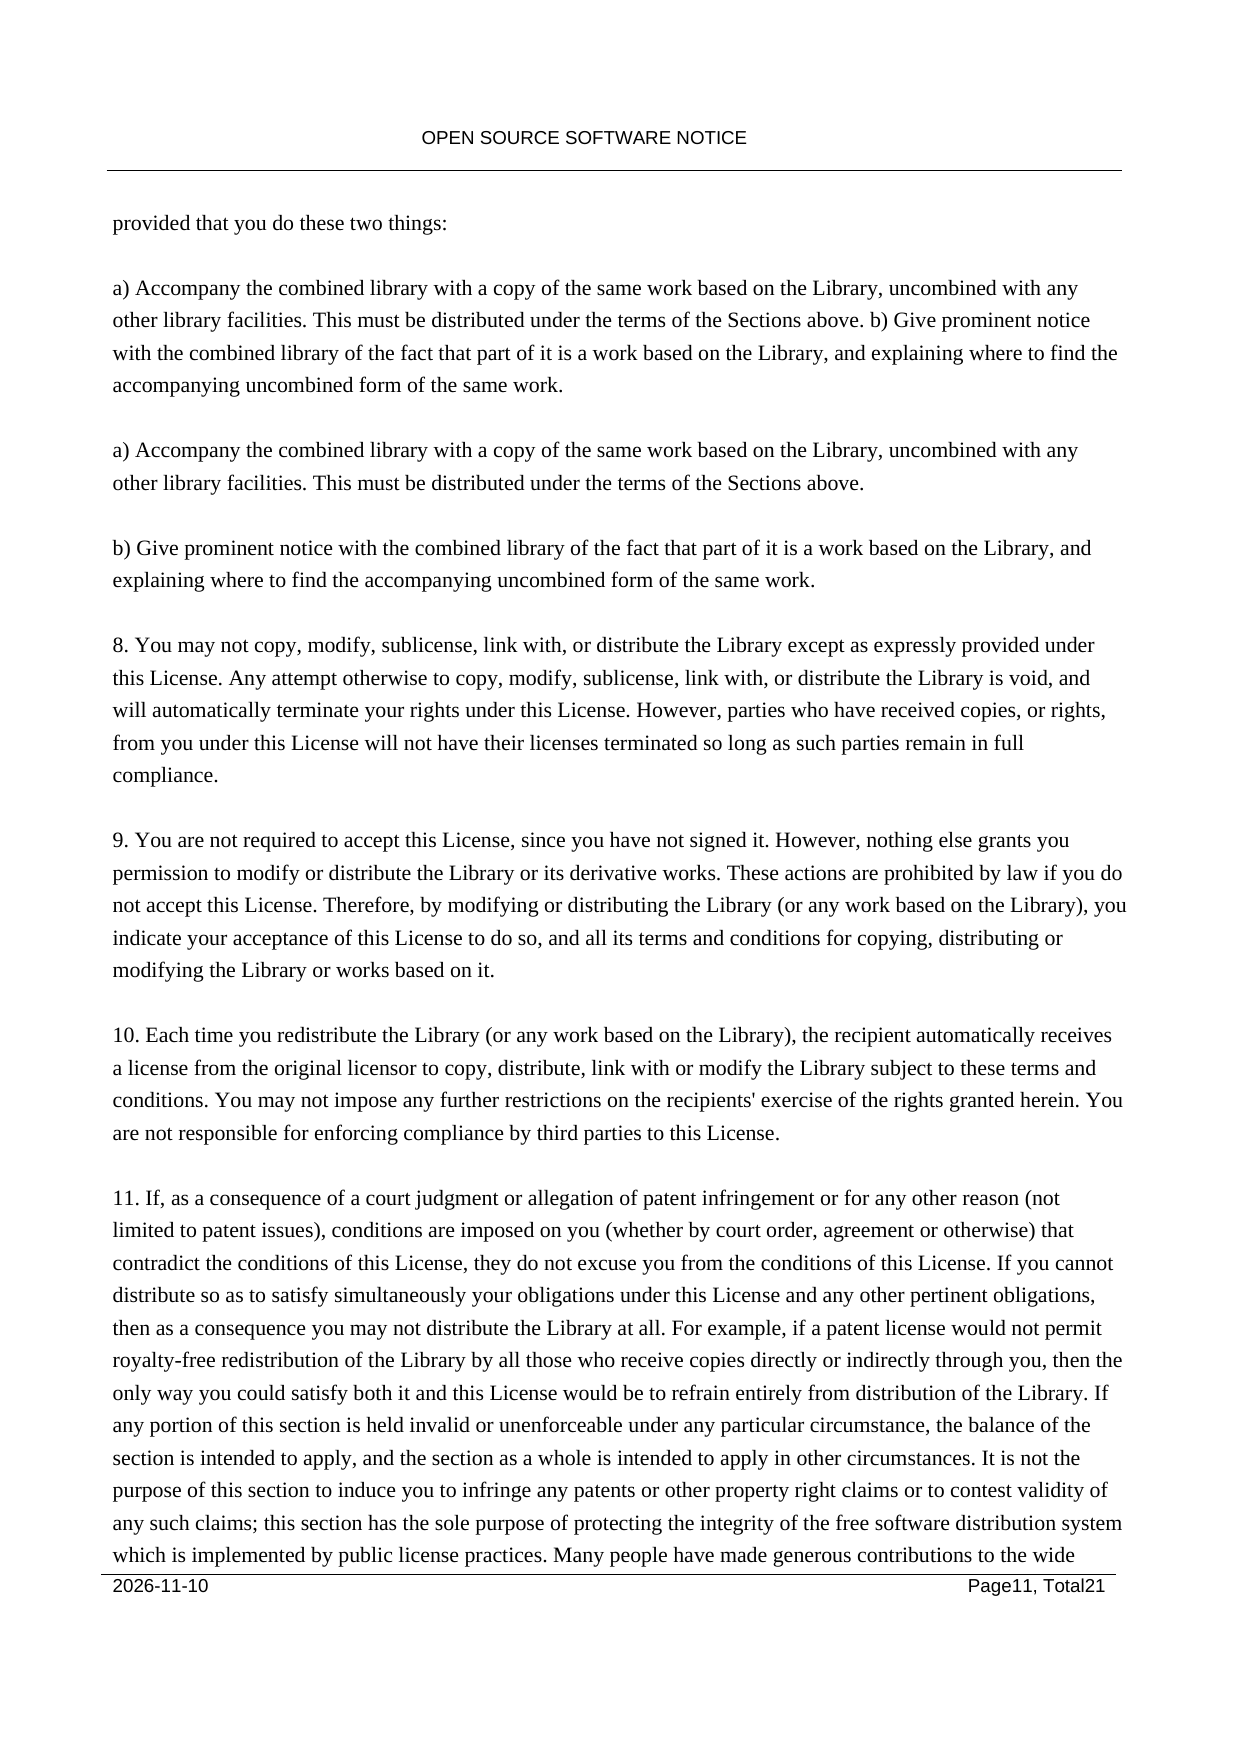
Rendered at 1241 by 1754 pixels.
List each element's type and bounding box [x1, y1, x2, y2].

text [112, 206, 1128, 1571]
